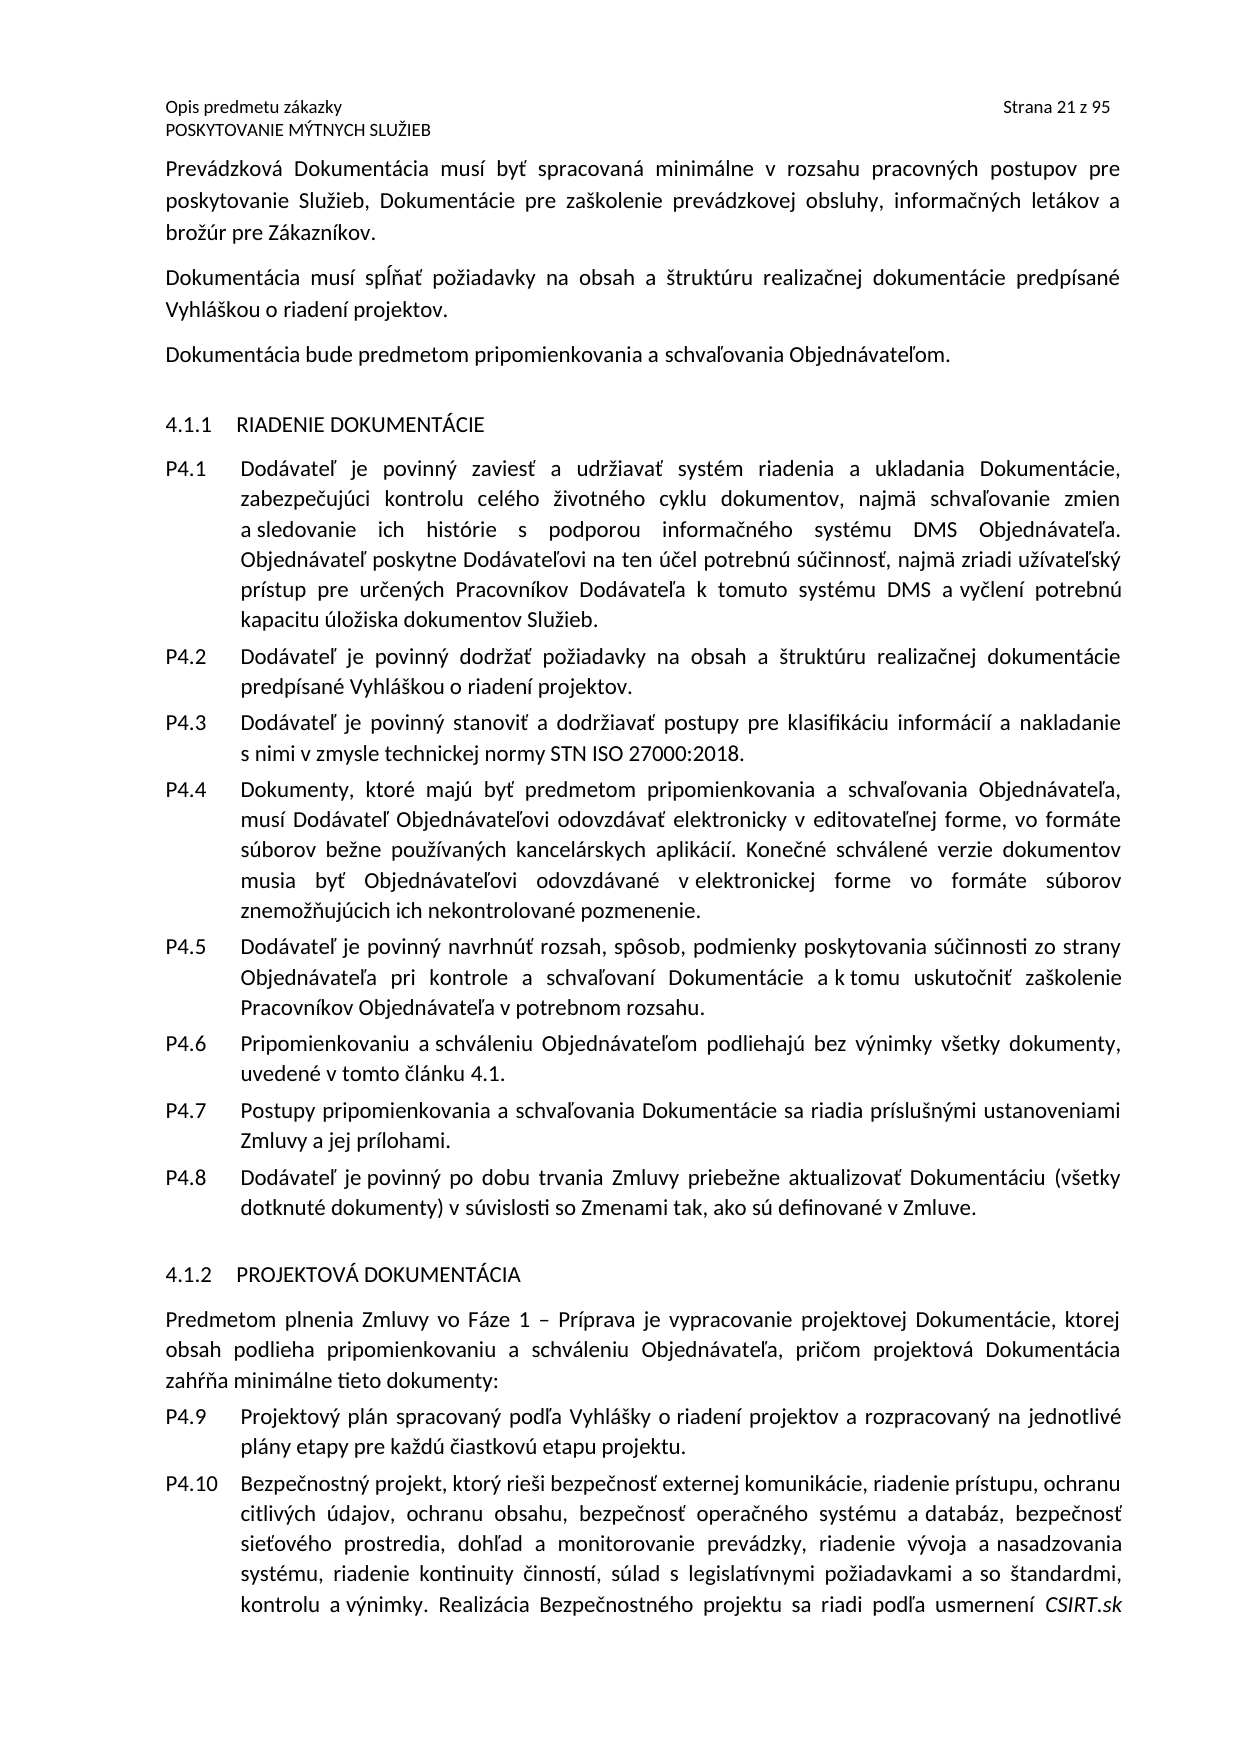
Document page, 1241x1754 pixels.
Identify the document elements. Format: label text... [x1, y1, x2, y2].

text Dokumenty, ktoré majú byť predmetom pripomienkovania a schvaľovania Objednávateľa, musí Dodávateľ Objednávateľovi odovzdávať elektronicky v editovateľnej forme, vo formáte súborov bežne používaných kancelárskych aplikácií. Konečné schválené verzie dokumentov musia byť Objednávateľovi odovzdávané v elektronickej forme vo formáte súborov znemožňujúcich ich nekontrolované pozmenenie. [165, 775, 1122, 924]
text Dodávateľ je povinný zaviesť a udržiavať systém riadenia a ukladania Dokumentácie, zabezpečujúci kontrolu celého životného cyklu dokumentov, najmä schvaľovanie zmien a sledovanie ich histórie s podporou informačného systému DMS Objednávateľa. Objednávateľ poskytne Dodávateľovi na ten účel potrebnú súčinnosť, najmä zriadi užívateľský prístup pre určených Pracovníkov Dodávateľa k tomuto systému DMS a vyčlení potrebnú kapacitu úložiska dokumentov Služieb. [165, 454, 1122, 633]
subtitle Riadenie Dokumentácie [165, 410, 1122, 438]
text Dodávateľ je povinný stanoviť a dodržiavať postupy pre klasifikáciu informácií a nakladanie s nimi v zmysle technickej normy STN ISO 27000:2018. [165, 708, 1122, 767]
text Dodávateľ je povinný navrhnúť rozsah, spôsob, podmienky poskytovania súčinnosti zo strany Objednávateľa pri kontrole a schvaľovaní Dokumentácie a k tomu uskutočniť zaškolenie Pracovníkov Objednávateľa v potrebnom rozsahu. [165, 932, 1122, 1021]
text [165, 1469, 1122, 1618]
text Dodávateľ je povinný dodržať požiadavky na obsah a štruktúru realizačnej dokumentácie predpísané Vyhláškou o riadení projektov. [165, 642, 1122, 700]
subtitle Projektová dokumentácia [165, 1261, 1122, 1289]
text Postupy pripomienkovania a schvaľovania Dokumentácie sa riadia príslušnými ustanoveniami Zmluvy a jej prílohami. [165, 1096, 1122, 1154]
text Dokumentácia musí spĺňať požiadavky na obsah a štruktúru realizačnej dokumentácie predpísané Vyhláškou o riadení projektov. [165, 263, 1122, 323]
text Pripomienkovaniu a schváleniu Objednávateľom podliehajú bez výnimky všetky dokumenty, uvedené v tomto článku 4.1. [165, 1029, 1122, 1088]
list Predmetom plnenia Zmluvy vo Fáze 1 – Príprava je vypracovanie projektovej Dokumentácie, ktorej obsah podlieha pripomienkovaniu a schváleniu Objednávateľa, pričom projektová Dokumentácia zahŕňa minimálne tieto dokumenty: [165, 1305, 1122, 1394]
text Prevádzková Dokumentácia musí byť spracovaná minimálne v rozsahu pracovných postupov pre poskytovanie Služieb, Dokumentácie pre zaškolenie prevádzkovej obsluhy, informačných letákov a brožúr pre Zákazníkov. [165, 154, 1122, 246]
text Projektový plán spracovaný podľa Vyhlášky o riadení projektov a rozpracovaný na jednotlivé plány etapy pre každú čiastkovú etapu projektu. [165, 1402, 1122, 1460]
text Dokumentácia bude predmetom pripomienkovania a schvaľovania Objednávateľom. [165, 340, 1122, 368]
text Dodávateľ je povinný po dobu trvania Zmluvy priebežne aktualizovať Dokumentáciu (všetky dotknuté dokumenty) v súvislosti so Zmenami tak, ako sú definované v Zmluve. [165, 1163, 1122, 1221]
